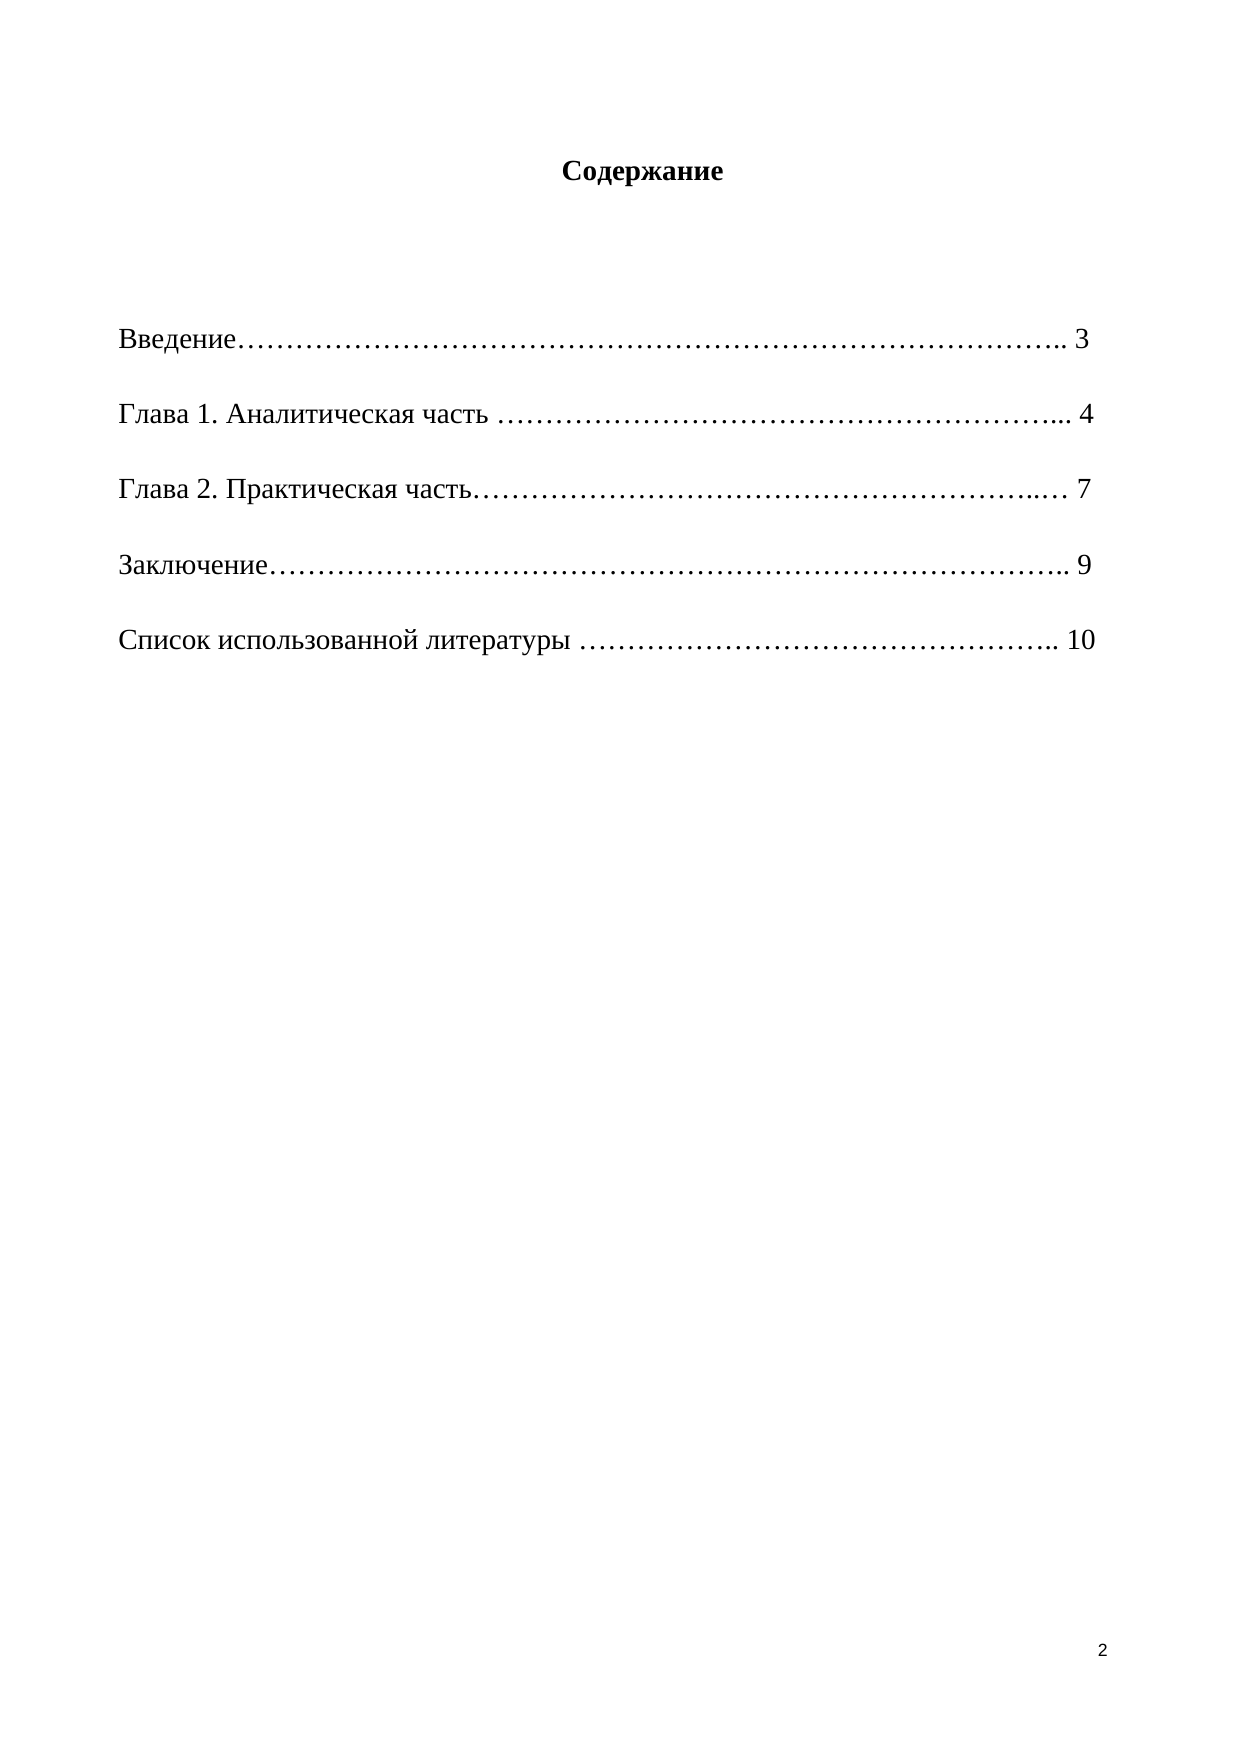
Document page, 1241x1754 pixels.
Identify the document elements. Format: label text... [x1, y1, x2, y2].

text Глава 2. Практическая часть…………………………………………………..… 7 [118, 472, 1107, 505]
text Список использованной литературы ………………………………………….. 10 [118, 622, 1107, 656]
text Содержание [118, 153, 1107, 187]
text Заключение……………………………………………………………………….. 9 [118, 547, 1107, 580]
text Введение………………………………………………………………………….. 3 [118, 321, 1107, 354]
text Глава 1. Аналитическая часть …………………………………………………... 4 [118, 396, 1107, 430]
